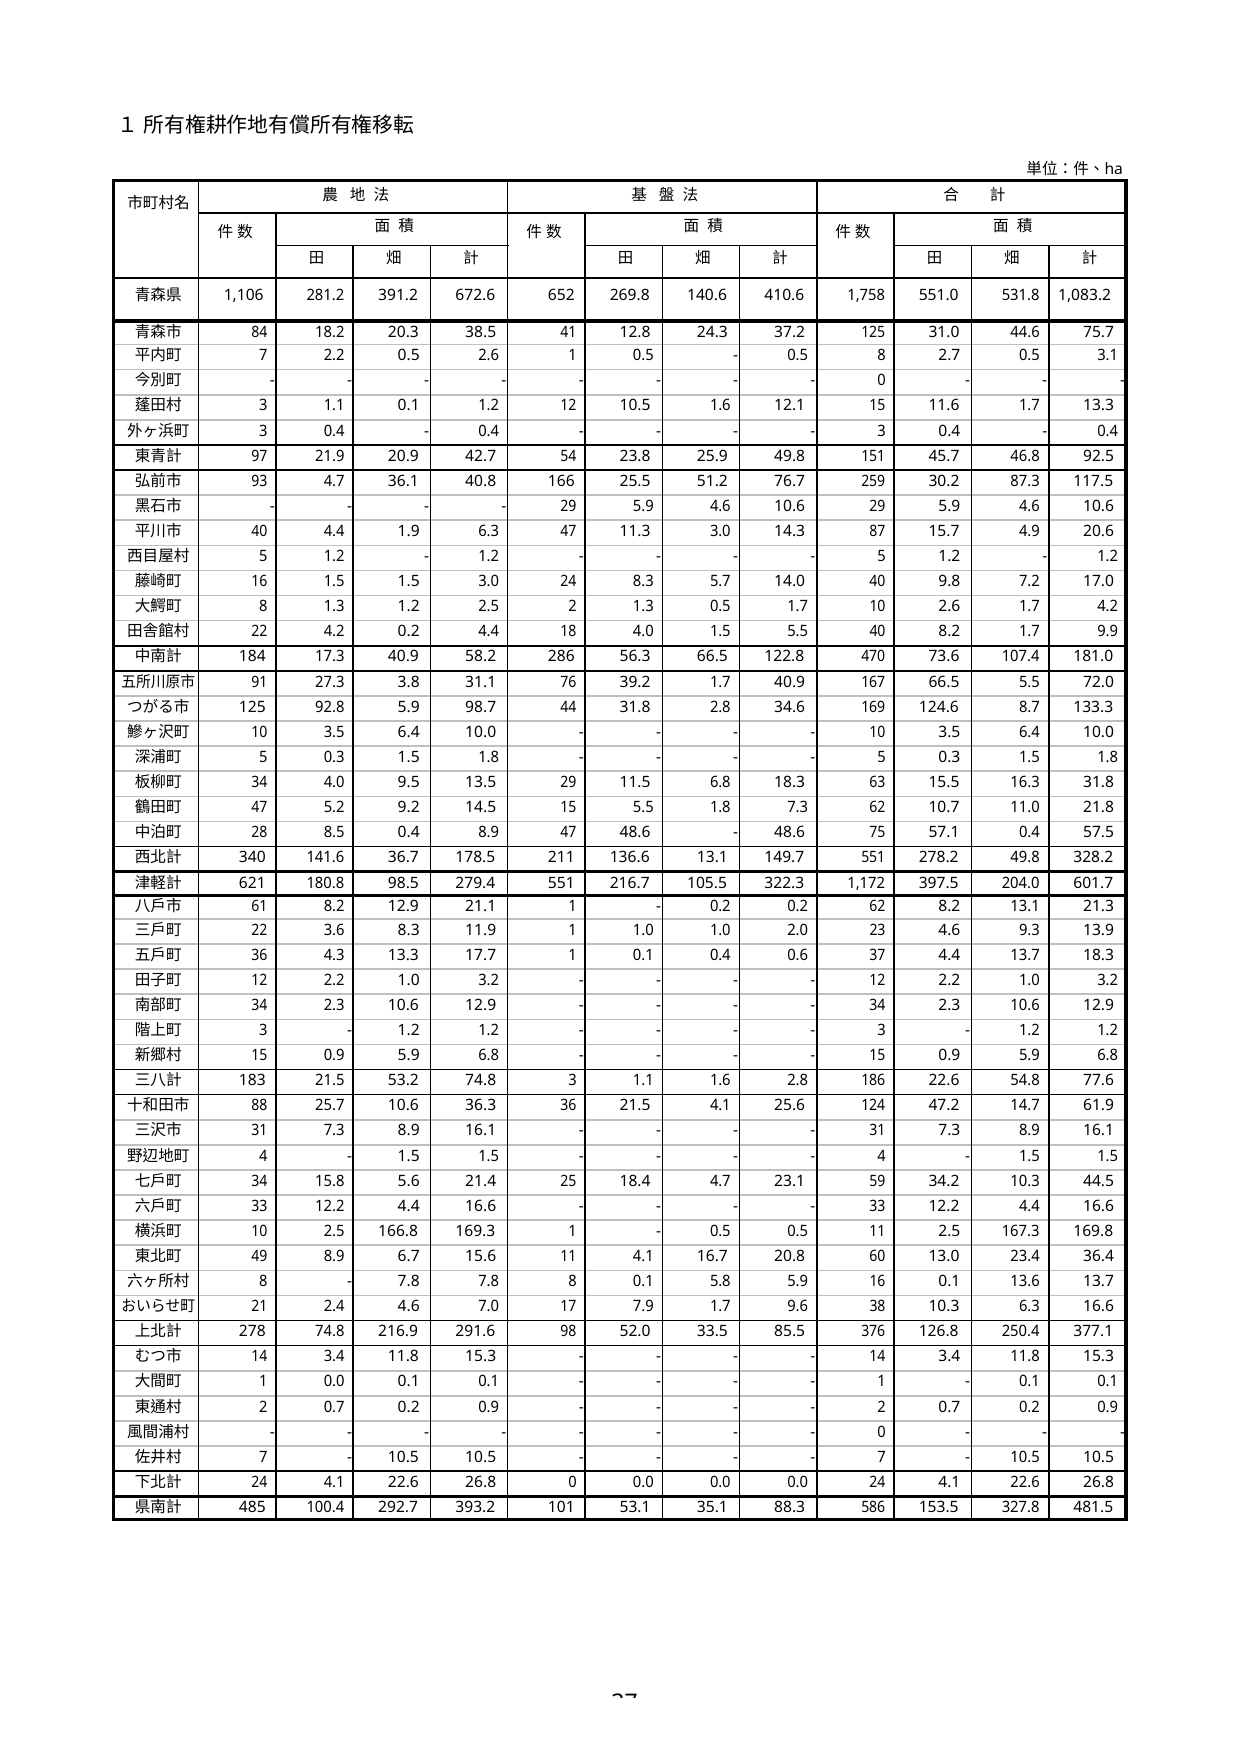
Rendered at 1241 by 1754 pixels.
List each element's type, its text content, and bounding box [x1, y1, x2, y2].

table_cell 8.2 [895, 621, 971, 645]
table_cell - [277, 1020, 352, 1043]
table_cell 1.7 [972, 396, 1048, 419]
table_cell 1,758 [818, 279, 893, 319]
table_cell 3.0 [663, 521, 739, 544]
table_cell 0.1 [972, 1372, 1048, 1395]
table_cell 34 [199, 995, 275, 1018]
table_cell - [586, 1121, 662, 1144]
table_cell 6.8 [431, 1045, 507, 1069]
table_cell 57.1 [895, 822, 971, 846]
table_cell - [508, 747, 584, 770]
table_cell - [740, 421, 816, 444]
table_cell 16.3 [972, 772, 1048, 796]
table_cell 485 [199, 1498, 275, 1518]
table_cell 167 [818, 672, 893, 695]
table_cell 4.4 [972, 1196, 1048, 1219]
table_cell - [740, 995, 816, 1018]
table_cell 122.8 [740, 647, 816, 670]
table_cell 7 [199, 345, 275, 369]
table_cell 0.4 [277, 421, 352, 444]
table_cell 9.2 [354, 797, 430, 821]
table_cell 1,106 [199, 279, 275, 319]
table_cell 10.5 [586, 396, 662, 419]
table_cell 三⼾町 [115, 920, 198, 943]
table_cell 8.2 [277, 897, 352, 918]
table_cell 新郷村 [115, 1045, 198, 1069]
table_cell - [354, 421, 430, 444]
table_cell 3.6 [277, 920, 352, 943]
table_cell 6.3 [972, 1296, 1048, 1320]
table_cell 149.7 [740, 847, 816, 870]
table_cell - [740, 1196, 816, 1219]
table_cell 1,083.2 [1050, 279, 1124, 319]
table_cell 2.2 [895, 970, 971, 993]
table_cell 44.6 [972, 323, 1048, 344]
table_cell - [277, 1422, 352, 1445]
table_cell 7.2 [972, 571, 1048, 595]
table_cell 面 積 [277, 214, 507, 244]
table_cell 12.9 [1050, 995, 1124, 1018]
table_cell 10 [818, 596, 893, 620]
table_cell 件 数 [508, 214, 584, 277]
table_cell 2.2 [277, 970, 352, 993]
table_cell 17.3 [277, 647, 352, 670]
table_cell 1,172 [818, 873, 893, 894]
table_cell 40 [199, 521, 275, 544]
table_cell 100.4 [277, 1498, 352, 1518]
table_cell - [354, 1422, 430, 1445]
table_cell 平川市 [115, 521, 198, 544]
table_cell 66.5 [895, 672, 971, 695]
table_cell 6.4 [972, 722, 1048, 745]
table_cell 92.5 [1050, 446, 1124, 469]
table_cell - [586, 995, 662, 1018]
table_cell 0.4 [1050, 421, 1124, 444]
table_cell 91 [199, 672, 275, 695]
table_cell 3 [199, 421, 275, 444]
table_cell 外ヶ浜町 [115, 421, 198, 444]
table_cell 1.3 [586, 596, 662, 620]
table_cell 8.2 [895, 897, 971, 918]
table_cell 60 [818, 1246, 893, 1269]
table_cell 7.8 [354, 1271, 430, 1294]
table_cell 4.6 [663, 496, 739, 519]
table_cell 12.8 [586, 323, 662, 344]
table_cell 292.7 [354, 1498, 430, 1518]
table_cell 377.1 [1050, 1321, 1124, 1345]
table_cell 25.5 [586, 471, 662, 494]
table_cell 151 [818, 446, 893, 469]
table_cell 0.0 [586, 1472, 662, 1495]
table_cell 田子町 [115, 970, 198, 993]
table_cell 15.7 [895, 521, 971, 544]
table_cell - [663, 722, 739, 745]
table_cell 216.9 [354, 1321, 430, 1345]
table_cell 9.5 [354, 772, 430, 796]
table_cell - [277, 1271, 352, 1294]
table_cell 10 [199, 722, 275, 745]
table_cell 弘前市 [115, 471, 198, 494]
table_cell 22 [199, 621, 275, 645]
table_cell 2.8 [663, 697, 739, 720]
table_cell 48.6 [740, 822, 816, 846]
table_cell 117.5 [1050, 471, 1124, 494]
table_cell 41 [508, 323, 584, 344]
table_cell 18.4 [586, 1171, 662, 1194]
table_cell 十和田市 [115, 1095, 198, 1119]
table_cell 1 [199, 1372, 275, 1395]
table_cell 9.6 [740, 1296, 816, 1320]
table_cell - [199, 1422, 275, 1445]
table_cell 11.8 [972, 1346, 1048, 1370]
table_cell 153.5 [895, 1498, 971, 1518]
table_cell 8.7 [972, 697, 1048, 720]
table_cell 三沢市 [115, 1121, 198, 1144]
table_cell 29 [818, 496, 893, 519]
table_cell 1 [508, 1221, 584, 1244]
table_cell - [663, 1020, 739, 1043]
table_cell 34 [818, 995, 893, 1018]
table_cell 8.3 [586, 571, 662, 595]
table_cell - [740, 1020, 816, 1043]
table_cell 36 [508, 1095, 584, 1119]
table_cell 21.3 [1050, 897, 1124, 918]
table_cell 13.5 [431, 772, 507, 796]
table_cell 24 [818, 1472, 893, 1495]
table_cell ⻄目屋村 [115, 546, 198, 569]
table_cell 1.5 [354, 747, 430, 770]
table_cell 286 [508, 647, 584, 670]
table_cell 13.0 [895, 1246, 971, 1269]
table_cell 4.7 [663, 1171, 739, 1194]
table_cell 23.4 [972, 1246, 1048, 1269]
table_cell - [972, 546, 1048, 569]
table_cell 31 [199, 1121, 275, 1144]
table_cell 0.4 [354, 822, 430, 846]
table_cell 178.5 [431, 847, 507, 870]
table_cell 4.9 [972, 521, 1048, 544]
table_cell 125 [199, 697, 275, 720]
table_cell 27.3 [277, 672, 352, 695]
table_cell 88 [199, 1095, 275, 1119]
table_cell 15.6 [431, 1246, 507, 1269]
table_cell 7.9 [586, 1296, 662, 1320]
table_cell 佐井村 [115, 1447, 198, 1470]
table_cell 南部町 [115, 995, 198, 1018]
table_cell 6.8 [1050, 1045, 1124, 1069]
table_cell - [586, 1020, 662, 1043]
table_cell 2.3 [895, 995, 971, 1018]
table_cell 1.7 [663, 672, 739, 695]
table_cell 92.8 [277, 697, 352, 720]
table_cell 84 [199, 323, 275, 344]
table_cell - [663, 345, 739, 369]
table_cell 18.3 [740, 772, 816, 796]
table_cell - [431, 1422, 507, 1445]
table_cell 1.8 [1050, 747, 1124, 770]
table_cell 2.8 [740, 1070, 816, 1094]
table_cell - [508, 1045, 584, 1069]
table_cell 7.3 [740, 797, 816, 821]
table_cell 25.7 [277, 1095, 352, 1119]
table_cell 1.0 [663, 920, 739, 943]
table_cell 7.3 [895, 1121, 971, 1144]
table_cell 621 [199, 873, 275, 894]
table_cell - [508, 1121, 584, 1144]
table_cell 13.1 [663, 847, 739, 870]
table_cell 13.7 [972, 945, 1048, 968]
table_cell 47 [199, 797, 275, 821]
table_cell 21.5 [277, 1070, 352, 1094]
table_cell 1.0 [586, 920, 662, 943]
table_cell 2.5 [431, 596, 507, 620]
table_cell 0.1 [586, 945, 662, 968]
table_cell 1.2 [431, 396, 507, 419]
table_cell 0 [508, 1472, 584, 1495]
table_cell 0.9 [431, 1397, 507, 1420]
table_cell 5.7 [663, 571, 739, 595]
table_cell 藤崎町 [115, 571, 198, 595]
table_cell 601.7 [1050, 873, 1124, 894]
table_cell 53.1 [586, 1498, 662, 1518]
table_cell 25 [508, 1171, 584, 1194]
table_cell 五⼾町 [115, 945, 198, 968]
table_cell 551 [818, 847, 893, 870]
table_cell 166.8 [354, 1221, 430, 1244]
table_cell 10.6 [354, 995, 430, 1018]
table_cell 0.0 [277, 1372, 352, 1395]
table_cell 0.1 [586, 1271, 662, 1294]
table_cell - [663, 1346, 739, 1370]
table_cell 0.2 [354, 1397, 430, 1420]
table_cell 7 [818, 1447, 893, 1470]
table_cell - [508, 546, 584, 569]
table_cell 21.8 [1050, 797, 1124, 821]
table_cell 10.3 [972, 1171, 1048, 1194]
table_cell - [740, 1121, 816, 1144]
table_cell 4.4 [431, 621, 507, 645]
table_cell 327.8 [972, 1498, 1048, 1518]
table_cell 3.4 [895, 1346, 971, 1370]
table_cell 66.5 [663, 647, 739, 670]
table_cell 1.7 [972, 621, 1048, 645]
table_cell 上北計 [115, 1321, 198, 1345]
table_cell 15.3 [431, 1346, 507, 1370]
table_cell 3.5 [895, 722, 971, 745]
table_cell - [354, 546, 430, 569]
table_cell 211 [508, 847, 584, 870]
table_cell 六ヶ所村 [115, 1271, 198, 1294]
table_cell 376 [818, 1321, 893, 1345]
table_cell 5.9 [354, 697, 430, 720]
table_cell - [508, 370, 584, 394]
table_cell 6.7 [354, 1246, 430, 1269]
table_cell 2.5 [895, 1221, 971, 1244]
table_cell 57.5 [1050, 822, 1124, 846]
table_cell - [740, 1372, 816, 1395]
table_cell 36.3 [431, 1095, 507, 1119]
table_cell - [508, 1447, 584, 1470]
table_cell 0.4 [895, 421, 971, 444]
table_cell 23 [818, 920, 893, 943]
table_cell 1.2 [972, 1020, 1048, 1043]
table_cell 531.8 [972, 279, 1048, 319]
table_cell 16.6 [1050, 1196, 1124, 1219]
table_cell - [895, 370, 971, 394]
table_cell 15 [818, 396, 893, 419]
table_cell - [895, 1447, 971, 1470]
table_cell 85.5 [740, 1321, 816, 1345]
table_cell 279.4 [431, 873, 507, 894]
table_cell 11 [508, 1246, 584, 1269]
table_cell - [740, 1146, 816, 1169]
table_cell 26.8 [431, 1472, 507, 1495]
table_cell 16.1 [431, 1121, 507, 1144]
table_cell - [277, 496, 352, 519]
table_cell 11.3 [586, 521, 662, 544]
table_cell 11 [818, 1221, 893, 1244]
table_cell 36.7 [354, 847, 430, 870]
table_cell 15.5 [895, 772, 971, 796]
table_cell 3.5 [277, 722, 352, 745]
table_cell - [740, 1447, 816, 1470]
table_cell 25.9 [663, 446, 739, 469]
table_cell 件 数 [199, 214, 275, 277]
table_cell 61.9 [1050, 1095, 1124, 1119]
table_cell 5 [199, 546, 275, 569]
table_cell 今別町 [115, 370, 198, 394]
table_cell 10.5 [431, 1447, 507, 1470]
table_cell 33 [818, 1196, 893, 1219]
table_cell 186 [818, 1070, 893, 1094]
table_cell 4.1 [895, 1472, 971, 1495]
table_cell 13.6 [972, 1271, 1048, 1294]
table_cell 1.5 [277, 571, 352, 595]
table_cell - [199, 496, 275, 519]
table_cell 8.5 [277, 822, 352, 846]
table_cell 1.6 [663, 1070, 739, 1094]
table_cell 551 [508, 873, 584, 894]
table_cell 6.3 [431, 521, 507, 544]
table_cell - [354, 496, 430, 519]
table_cell 397.5 [895, 873, 971, 894]
table_cell - [586, 1045, 662, 1069]
table_cell 4.4 [895, 945, 971, 968]
table_cell 88.3 [740, 1498, 816, 1518]
table_cell 1.5 [354, 1146, 430, 1169]
table_cell 鶴田町 [115, 797, 198, 821]
table_cell 18.3 [1050, 945, 1124, 968]
table_cell 5.9 [972, 1045, 1048, 1069]
table_cell 4.1 [586, 1246, 662, 1269]
table_header 農 地 法 [199, 182, 507, 212]
table_cell 98.7 [431, 697, 507, 720]
table_cell 31.1 [431, 672, 507, 695]
table_cell 269.8 [586, 279, 662, 319]
table_cell 47 [508, 822, 584, 846]
table_cell 0.2 [740, 897, 816, 918]
table_cell 4.1 [663, 1095, 739, 1119]
table_cell 23.8 [586, 446, 662, 469]
table_cell ⻘森市 [115, 323, 198, 344]
table_cell 0.1 [1050, 1372, 1124, 1395]
table_cell - [586, 546, 662, 569]
table_cell 田 [277, 246, 352, 277]
table_cell 1.2 [895, 546, 971, 569]
table_cell 6.8 [663, 772, 739, 796]
table_cell 9.8 [895, 571, 971, 595]
table_cell 0.3 [277, 747, 352, 770]
table_cell 38 [818, 1296, 893, 1320]
table_cell 0.4 [663, 945, 739, 968]
table_cell 31 [818, 1121, 893, 1144]
table_cell 中泊町 [115, 822, 198, 846]
table_cell 250.4 [972, 1321, 1048, 1345]
table_cell 2 [508, 596, 584, 620]
table_cell 4.2 [1050, 596, 1124, 620]
table_cell 169.3 [431, 1221, 507, 1244]
table_cell 14.7 [972, 1095, 1048, 1119]
table_cell 36.4 [1050, 1246, 1124, 1269]
table_cell 0.9 [277, 1045, 352, 1069]
table_cell 5.8 [663, 1271, 739, 1294]
table_cell - [895, 1020, 971, 1043]
table_cell 0.1 [431, 1372, 507, 1395]
table_cell - [1050, 370, 1124, 394]
table_cell 49.8 [740, 446, 816, 469]
table_cell - [508, 1196, 584, 1219]
table_cell 1.7 [972, 596, 1048, 620]
table_cell - [895, 1422, 971, 1445]
table_cell 16.6 [431, 1196, 507, 1219]
table_cell 0.6 [740, 945, 816, 968]
table_cell 652 [508, 279, 584, 319]
table_cell 54.8 [972, 1070, 1048, 1094]
table_cell - [586, 1372, 662, 1395]
table_cell 184 [199, 647, 275, 670]
table_cell 計 [740, 246, 816, 277]
table_cell 24 [199, 1472, 275, 1495]
table_cell - [586, 747, 662, 770]
table_cell - [740, 722, 816, 745]
table_cell 47.2 [895, 1095, 971, 1119]
table_cell - [431, 370, 507, 394]
table_cell - [586, 1221, 662, 1244]
table_cell 14 [818, 1346, 893, 1370]
table_cell 12.9 [354, 897, 430, 918]
table_cell - [508, 421, 584, 444]
table_cell 面 積 [586, 214, 816, 244]
table_cell - [586, 1196, 662, 1219]
table_cell 4.7 [277, 471, 352, 494]
table_cell 1.0 [354, 970, 430, 993]
table_cell 10.6 [972, 995, 1048, 1018]
table_cell 204.0 [972, 873, 1048, 894]
table_cell 12 [508, 396, 584, 419]
table_cell 180.8 [277, 873, 352, 894]
table_cell 125 [818, 323, 893, 344]
table_cell 3.1 [1050, 345, 1124, 369]
table_cell 34 [199, 1171, 275, 1194]
table_cell 74.8 [431, 1070, 507, 1094]
table_cell 5.5 [586, 797, 662, 821]
table_cell 10.6 [354, 1095, 430, 1119]
table_cell 14.3 [740, 521, 816, 544]
table_cell 29 [508, 496, 584, 519]
table_cell 1.5 [972, 747, 1048, 770]
table_cell 33 [199, 1196, 275, 1219]
table_cell 93 [199, 471, 275, 494]
table_cell 1.9 [354, 521, 430, 544]
table_cell 15 [199, 1045, 275, 1069]
table_cell - [663, 1447, 739, 1470]
table_cell 7 [199, 1447, 275, 1470]
table_cell 17.7 [431, 945, 507, 968]
table_cell 1.3 [277, 596, 352, 620]
table_cell 31.8 [586, 697, 662, 720]
table_cell 672.6 [431, 279, 507, 319]
table_cell 5.9 [354, 1045, 430, 1069]
table_cell 下北計 [115, 1472, 198, 1495]
table_cell 24 [508, 571, 584, 595]
table_cell 1.8 [431, 747, 507, 770]
table_cell - [586, 421, 662, 444]
table_cell 件 数 [818, 214, 893, 277]
table_cell 0.2 [354, 621, 430, 645]
table_cell 24.3 [663, 323, 739, 344]
table_cell 22.6 [895, 1070, 971, 1094]
table_cell 75 [818, 822, 893, 846]
table_cell 5.9 [586, 496, 662, 519]
table_cell 34.6 [740, 697, 816, 720]
table_cell 470 [818, 647, 893, 670]
table_cell 10.5 [1050, 1447, 1124, 1470]
table_cell 40 [818, 621, 893, 645]
table_cell 1.2 [431, 1020, 507, 1043]
table_cell 11.0 [972, 797, 1048, 821]
table_cell 15 [508, 797, 584, 821]
table_cell 54 [508, 446, 584, 469]
table_cell 20.3 [354, 323, 430, 344]
table_cell 1 [508, 920, 584, 943]
table_cell - [663, 1146, 739, 1169]
table_cell 5.9 [895, 496, 971, 519]
table_cell - [663, 747, 739, 770]
table_cell 12.9 [431, 995, 507, 1018]
table_cell 281.2 [277, 279, 352, 319]
table_cell 田 [895, 246, 971, 277]
table_cell 0.7 [277, 1397, 352, 1420]
table_cell - [740, 747, 816, 770]
table_cell 9.9 [1050, 621, 1124, 645]
table_cell 畑 [354, 246, 430, 277]
table_cell 87 [818, 521, 893, 544]
table_cell 板柳町 [115, 772, 198, 796]
table_cell 1.1 [586, 1070, 662, 1094]
table_cell 3.4 [277, 1346, 352, 1370]
table_cell 3 [818, 1020, 893, 1043]
table_cell 15.8 [277, 1171, 352, 1194]
table_cell 259 [818, 471, 893, 494]
table_cell - [586, 970, 662, 993]
table_cell 15.3 [1050, 1346, 1124, 1370]
table_cell 4 [199, 1146, 275, 1169]
table_cell 140.6 [663, 279, 739, 319]
table_cell 8 [199, 596, 275, 620]
table_cell 48.6 [586, 822, 662, 846]
table_cell ⿊⽯市 [115, 496, 198, 519]
table_cell - [586, 897, 662, 918]
table_cell - [663, 546, 739, 569]
table_cell 11.9 [431, 920, 507, 943]
table_cell 29 [508, 772, 584, 796]
table_cell 17 [508, 1296, 584, 1320]
table_cell - [663, 421, 739, 444]
table_cell ⻄北計 [115, 847, 198, 870]
table_cell 野辺地町 [115, 1146, 198, 1169]
table_cell 3 [508, 1070, 584, 1094]
table_cell 74.8 [277, 1321, 352, 1345]
table_cell 2.6 [895, 596, 971, 620]
table_cell 72.0 [1050, 672, 1124, 695]
table_cell - [663, 822, 739, 846]
table_cell 三⼋計 [115, 1070, 198, 1094]
table_cell - [508, 995, 584, 1018]
table_cell 44 [508, 697, 584, 720]
table_cell 10.3 [895, 1296, 971, 1320]
table_cell 36 [199, 945, 275, 968]
table_cell 4.0 [586, 621, 662, 645]
table_cell 1.2 [431, 546, 507, 569]
table_cell 0.5 [740, 345, 816, 369]
table_cell 62 [818, 897, 893, 918]
table_cell 1.5 [431, 1146, 507, 1169]
table_cell 12.2 [895, 1196, 971, 1219]
table_cell 6.4 [354, 722, 430, 745]
table_cell - [586, 1447, 662, 1470]
table_cell - [586, 1397, 662, 1420]
table_cell - [508, 1422, 584, 1445]
table_cell 5.9 [740, 1271, 816, 1294]
table_header 市町村名 [115, 182, 198, 277]
table_cell 0.9 [1050, 1397, 1124, 1420]
table_cell 37 [818, 945, 893, 968]
table_cell 328.2 [1050, 847, 1124, 870]
table_cell 1.5 [663, 621, 739, 645]
table_cell 21.4 [431, 1171, 507, 1194]
table_cell 1 [508, 345, 584, 369]
table_cell 1.7 [740, 596, 816, 620]
table_cell 16.6 [1050, 1296, 1124, 1320]
table_cell 大間町 [115, 1372, 198, 1395]
table_cell 21 [199, 1296, 275, 1320]
table_cell - [663, 1121, 739, 1144]
table_cell - [663, 1196, 739, 1219]
table_cell 13.7 [1050, 1271, 1124, 1294]
table_cell 59 [818, 1171, 893, 1194]
table_cell 13.3 [354, 945, 430, 968]
table_cell 12 [199, 970, 275, 993]
table_cell - [586, 1422, 662, 1445]
table_cell 横浜町 [115, 1221, 198, 1244]
table_cell 56.3 [586, 647, 662, 670]
table_cell - [508, 722, 584, 745]
table_cell 21.9 [277, 446, 352, 469]
table_cell 11.8 [354, 1346, 430, 1370]
table_cell - [663, 1372, 739, 1395]
table_cell 4.1 [277, 1472, 352, 1495]
table_cell 481.5 [1050, 1498, 1124, 1518]
table_cell 31.0 [895, 323, 971, 344]
table_cell 62 [818, 797, 893, 821]
table_cell 77.6 [1050, 1070, 1124, 1094]
table_cell つがる市 [115, 697, 198, 720]
table_cell 28 [199, 822, 275, 846]
table_cell 33.5 [663, 1321, 739, 1345]
table_cell - [277, 370, 352, 394]
table_cell 36.1 [354, 471, 430, 494]
table_cell 3.2 [431, 970, 507, 993]
table_cell 340 [199, 847, 275, 870]
table_cell - [508, 1346, 584, 1370]
table_cell - [895, 1372, 971, 1395]
table_cell 97 [199, 446, 275, 469]
table_cell 10.5 [354, 1447, 430, 1470]
table_cell 18.2 [277, 323, 352, 344]
table_cell - [663, 970, 739, 993]
table_cell 21.5 [586, 1095, 662, 1119]
table_cell 101 [508, 1498, 584, 1518]
table_cell 30.2 [895, 471, 971, 494]
table_cell 39.2 [586, 672, 662, 695]
table_cell 10.5 [972, 1447, 1048, 1470]
table_cell 10.0 [431, 722, 507, 745]
table_cell 16.1 [1050, 1121, 1124, 1144]
table_cell 2.2 [277, 345, 352, 369]
table_cell - [740, 1346, 816, 1370]
table_cell 551.0 [895, 279, 971, 319]
table_cell - [277, 1146, 352, 1169]
table_cell 5.2 [277, 797, 352, 821]
table_cell 141.6 [277, 847, 352, 870]
table_cell 63 [818, 772, 893, 796]
table_cell 40.8 [431, 471, 507, 494]
table_cell 4.3 [277, 945, 352, 968]
table_cell 0.5 [740, 1221, 816, 1244]
table_cell 東⻘計 [115, 446, 198, 469]
table_cell 平内町 [115, 345, 198, 369]
table_cell - [663, 1045, 739, 1069]
table_cell - [508, 1372, 584, 1395]
table_cell 181.0 [1050, 647, 1124, 670]
table_cell 51.2 [663, 471, 739, 494]
table_cell 計 [431, 246, 507, 277]
table_cell 17.0 [1050, 571, 1124, 595]
table_cell 畑 [972, 246, 1048, 277]
table_cell - [508, 1146, 584, 1169]
table_cell 0.5 [354, 345, 430, 369]
table_cell 49.8 [972, 847, 1048, 870]
table_cell 5.5 [740, 621, 816, 645]
table_cell 1 [818, 1372, 893, 1395]
table_cell 3.8 [354, 672, 430, 695]
table_cell 2 [818, 1397, 893, 1420]
table_cell 20.6 [1050, 521, 1124, 544]
table_cell 10 [199, 1221, 275, 1244]
table_cell 1 [508, 945, 584, 968]
table_cell 124.6 [895, 697, 971, 720]
table_cell むつ市 [115, 1346, 198, 1370]
table_cell 3 [199, 1020, 275, 1043]
table_cell 53.2 [354, 1070, 430, 1094]
table_cell 52.0 [586, 1321, 662, 1345]
table_cell 0.5 [586, 345, 662, 369]
table_cell 深浦町 [115, 747, 198, 770]
table_cell 0.2 [663, 897, 739, 918]
table_cell - [663, 370, 739, 394]
table_cell 391.2 [354, 279, 430, 319]
table_cell 東北町 [115, 1246, 198, 1269]
table_cell - [431, 496, 507, 519]
table_cell 4.6 [895, 920, 971, 943]
table_cell 5 [818, 546, 893, 569]
table_cell 410.6 [740, 279, 816, 319]
table_cell 県南計 [115, 1498, 198, 1518]
table_cell - [740, 370, 816, 394]
table_cell - [663, 1397, 739, 1420]
table_cell 46.8 [972, 446, 1048, 469]
table_cell 44.5 [1050, 1171, 1124, 1194]
table_cell 45.7 [895, 446, 971, 469]
table_cell 3 [818, 421, 893, 444]
table_cell - [740, 546, 816, 569]
table_cell 蓬田村 [115, 396, 198, 419]
table_header 基 盤 法 [508, 182, 816, 212]
table_cell 1.8 [663, 797, 739, 821]
table_cell 31.8 [1050, 772, 1124, 796]
table_cell 11.6 [895, 396, 971, 419]
table_cell 13.1 [972, 897, 1048, 918]
table_cell 126.8 [895, 1321, 971, 1345]
table_cell - [508, 1397, 584, 1420]
table_cell - [663, 995, 739, 1018]
table_cell 136.6 [586, 847, 662, 870]
table_cell 216.7 [586, 873, 662, 894]
table_cell 11.5 [586, 772, 662, 796]
table_cell 58.2 [431, 647, 507, 670]
table_cell 14 [199, 1346, 275, 1370]
table_cell 47 [508, 521, 584, 544]
table_cell 六⼾町 [115, 1196, 198, 1219]
table_cell 183 [199, 1070, 275, 1094]
table_cell 169.8 [1050, 1221, 1124, 1244]
table_cell 1.2 [1050, 1020, 1124, 1043]
table_cell - [277, 1447, 352, 1470]
table_cell 13.3 [1050, 396, 1124, 419]
table_cell - [586, 370, 662, 394]
table_cell 3 [199, 396, 275, 419]
table_cell 61 [199, 897, 275, 918]
table_cell 五所川原市 [115, 672, 198, 695]
table_cell 8.3 [354, 920, 430, 943]
table_cell 2 [199, 1397, 275, 1420]
table_cell 586 [818, 1498, 893, 1518]
table_cell 10 [818, 722, 893, 745]
table_cell 1.2 [354, 596, 430, 620]
table_cell 1.1 [277, 396, 352, 419]
table_cell 2.6 [431, 345, 507, 369]
table_cell 15 [818, 1045, 893, 1069]
table_header 合 計 [818, 182, 1124, 212]
table_cell 9.3 [972, 920, 1048, 943]
table_cell 393.2 [431, 1498, 507, 1518]
table_cell 4 [818, 1146, 893, 1169]
table_cell 4.4 [277, 521, 352, 544]
table_cell 133.3 [1050, 697, 1124, 720]
table_cell - [972, 1422, 1048, 1445]
table_cell 5 [818, 747, 893, 770]
table_cell 1.5 [1050, 1146, 1124, 1169]
table_cell 大鰐町 [115, 596, 198, 620]
table_cell 1.0 [972, 970, 1048, 993]
table_cell 8 [199, 1271, 275, 1294]
table_cell 5.6 [354, 1171, 430, 1194]
table_cell 2.5 [277, 1221, 352, 1244]
table_cell 田 [586, 246, 662, 277]
table_cell 計 [1050, 246, 1124, 277]
table_cell - [354, 370, 430, 394]
table_cell 0.1 [354, 1372, 430, 1395]
table_cell おいらせ町 [115, 1296, 198, 1320]
table_cell - [199, 370, 275, 394]
table_cell 167.3 [972, 1221, 1048, 1244]
table_cell 49 [199, 1246, 275, 1269]
table_cell - [895, 1146, 971, 1169]
table_cell 1.7 [663, 1296, 739, 1320]
table_cell 7.8 [431, 1271, 507, 1294]
table_cell 2.4 [277, 1296, 352, 1320]
table_cell 25.6 [740, 1095, 816, 1119]
table_cell 0.7 [895, 1397, 971, 1420]
table_cell - [586, 1346, 662, 1370]
table_cell 166 [508, 471, 584, 494]
table_cell 面 積 [895, 214, 1124, 244]
table_cell 73.6 [895, 647, 971, 670]
table_cell 7.0 [431, 1296, 507, 1320]
table_cell 5 [199, 747, 275, 770]
table_cell 0 [818, 1422, 893, 1445]
table_cell 20.9 [354, 446, 430, 469]
table_cell 42.7 [431, 446, 507, 469]
table_cell 14.0 [740, 571, 816, 595]
table_cell 98 [508, 1321, 584, 1345]
table_cell 1.6 [663, 396, 739, 419]
table_cell 13.9 [1050, 920, 1124, 943]
table_cell 4.2 [277, 621, 352, 645]
table_cell 8 [818, 345, 893, 369]
table_cell 鰺ヶ沢町 [115, 722, 198, 745]
table_cell 10.6 [1050, 496, 1124, 519]
table_cell 278.2 [895, 847, 971, 870]
table_cell 風間浦村 [115, 1422, 198, 1445]
table_cell 8 [508, 1271, 584, 1294]
table_cell 16 [199, 571, 275, 595]
table_cell 階上町 [115, 1020, 198, 1043]
table_cell 38.5 [431, 323, 507, 344]
table_cell 4.0 [277, 772, 352, 796]
table_cell 0.0 [740, 1472, 816, 1495]
table_cell 4.6 [972, 496, 1048, 519]
table_cell - [586, 722, 662, 745]
table_cell 12.1 [740, 396, 816, 419]
table_cell 畑 [663, 246, 739, 277]
table_cell 4.6 [354, 1296, 430, 1320]
table_cell 東通村 [115, 1397, 198, 1420]
table_cell 18 [508, 621, 584, 645]
table_cell 10.7 [895, 797, 971, 821]
table_cell 8.9 [277, 1246, 352, 1269]
table_cell 12 [818, 970, 893, 993]
table_cell 76.7 [740, 471, 816, 494]
table_cell 10.0 [1050, 722, 1124, 745]
table_cell - [740, 1422, 816, 1445]
table_cell 107.4 [972, 647, 1048, 670]
table_cell 22.6 [972, 1472, 1048, 1495]
table_cell 0.3 [895, 747, 971, 770]
table_cell 0.2 [972, 1397, 1048, 1420]
table_cell 26.8 [1050, 1472, 1124, 1495]
table_cell - [508, 1020, 584, 1043]
table_cell 2.3 [277, 995, 352, 1018]
table_cell 0.1 [895, 1271, 971, 1294]
table_cell 8.9 [972, 1121, 1048, 1144]
table_cell 津軽計 [115, 873, 198, 894]
table_cell 10.6 [740, 496, 816, 519]
table_cell 20.8 [740, 1246, 816, 1269]
table_cell 87.3 [972, 471, 1048, 494]
table_cell 124 [818, 1095, 893, 1119]
table_cell 4.4 [354, 1196, 430, 1219]
table_cell 322.3 [740, 873, 816, 894]
table_cell 0.0 [663, 1472, 739, 1495]
table_cell 76 [508, 672, 584, 695]
table_cell ⻘森県 [115, 279, 198, 319]
table_cell 2.7 [895, 345, 971, 369]
table_cell - [663, 1422, 739, 1445]
table_cell 七⼾町 [115, 1171, 198, 1194]
table_cell 40.9 [354, 647, 430, 670]
table_cell - [740, 1397, 816, 1420]
table_cell 105.5 [663, 873, 739, 894]
table_cell 75.7 [1050, 323, 1124, 344]
table_cell 1 [508, 897, 584, 918]
table_cell 7.3 [277, 1121, 352, 1144]
table_cell - [1050, 1422, 1124, 1445]
table_cell 291.6 [431, 1321, 507, 1345]
table_cell 14.5 [431, 797, 507, 821]
table_cell 0.9 [895, 1045, 971, 1069]
table_cell 8.9 [354, 1121, 430, 1144]
table_cell 0.1 [354, 396, 430, 419]
table_cell 21.1 [431, 897, 507, 918]
table_cell 0 [818, 370, 893, 394]
table_cell 1.2 [354, 1020, 430, 1043]
table_cell 23.1 [740, 1171, 816, 1194]
table_cell 34.2 [895, 1171, 971, 1194]
table_cell 8.9 [431, 822, 507, 846]
table_cell 3.0 [431, 571, 507, 595]
table_cell 40.9 [740, 672, 816, 695]
table_cell 2.0 [740, 920, 816, 943]
table_cell 0.4 [431, 421, 507, 444]
table_cell 16 [818, 1271, 893, 1294]
table_cell 98.5 [354, 873, 430, 894]
table_cell 35.1 [663, 1498, 739, 1518]
table_cell - [972, 421, 1048, 444]
table_cell 0.5 [663, 1221, 739, 1244]
table_cell ⼋⼾市 [115, 897, 198, 918]
table_cell 37.2 [740, 323, 816, 344]
table_cell 22 [199, 920, 275, 943]
table_cell 3.2 [1050, 970, 1124, 993]
table_cell 12.2 [277, 1196, 352, 1219]
table_cell - [740, 1045, 816, 1069]
table_cell 16.7 [663, 1246, 739, 1269]
table_cell 34 [199, 772, 275, 796]
table_cell - [508, 970, 584, 993]
table_cell 1.2 [1050, 546, 1124, 569]
table_cell 169 [818, 697, 893, 720]
table_cell 22.6 [354, 1472, 430, 1495]
table_cell 0.4 [972, 822, 1048, 846]
table_cell 5.5 [972, 672, 1048, 695]
table_cell 0.5 [972, 345, 1048, 369]
table_cell - [586, 1146, 662, 1169]
table_cell 中南計 [115, 647, 198, 670]
table_cell 278 [199, 1321, 275, 1345]
table_cell 1.5 [972, 1146, 1048, 1169]
table_cell 田舎館村 [115, 621, 198, 645]
table_cell - [972, 370, 1048, 394]
table_cell 0.5 [663, 596, 739, 620]
table_cell 1.2 [277, 546, 352, 569]
table_cell 40 [818, 571, 893, 595]
table_cell - [740, 970, 816, 993]
table_cell 1.5 [354, 571, 430, 595]
